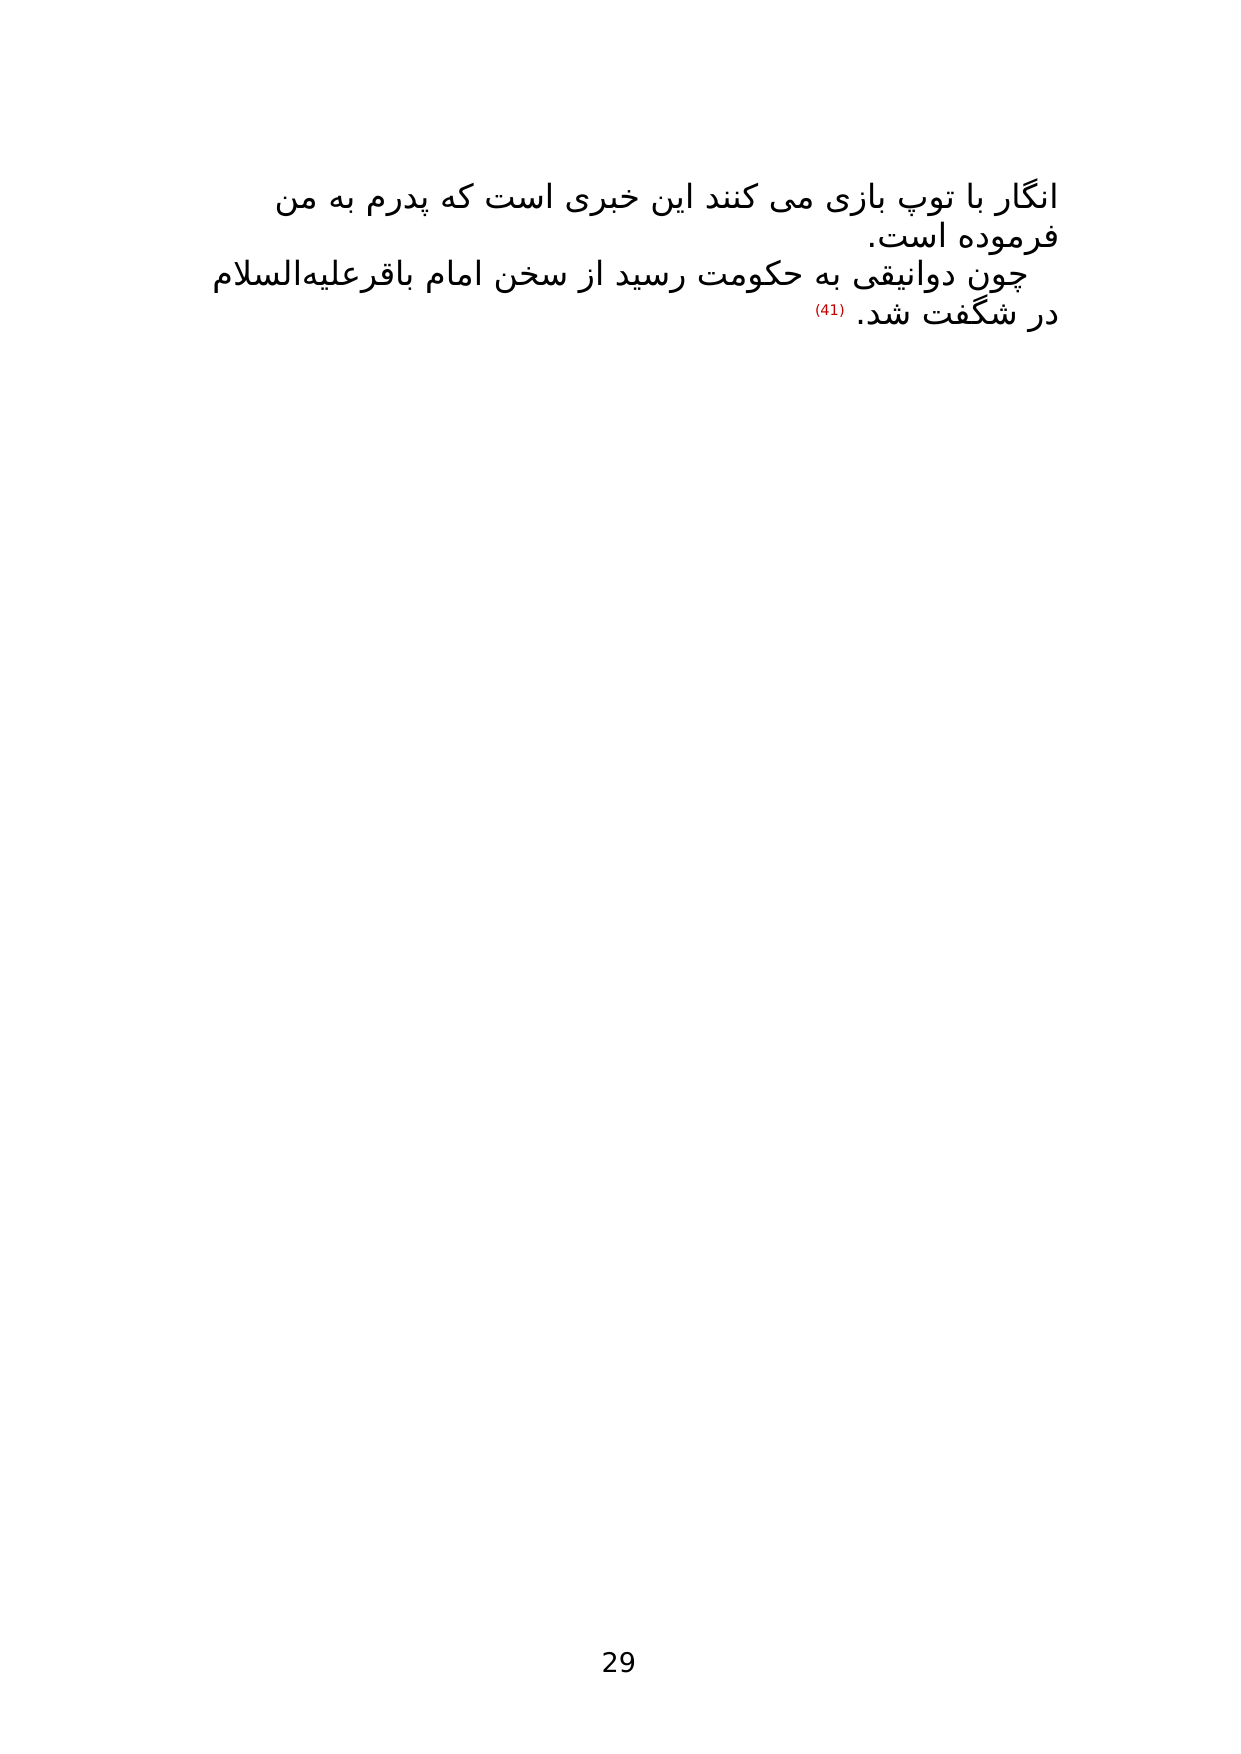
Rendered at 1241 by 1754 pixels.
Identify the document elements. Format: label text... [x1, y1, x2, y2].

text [178, 177, 1059, 255]
text چون دوانيقى به حكومت رسيد از سخن امام باقرعليه‌السلام در شگفت شد. (41) [178, 255, 1059, 333]
